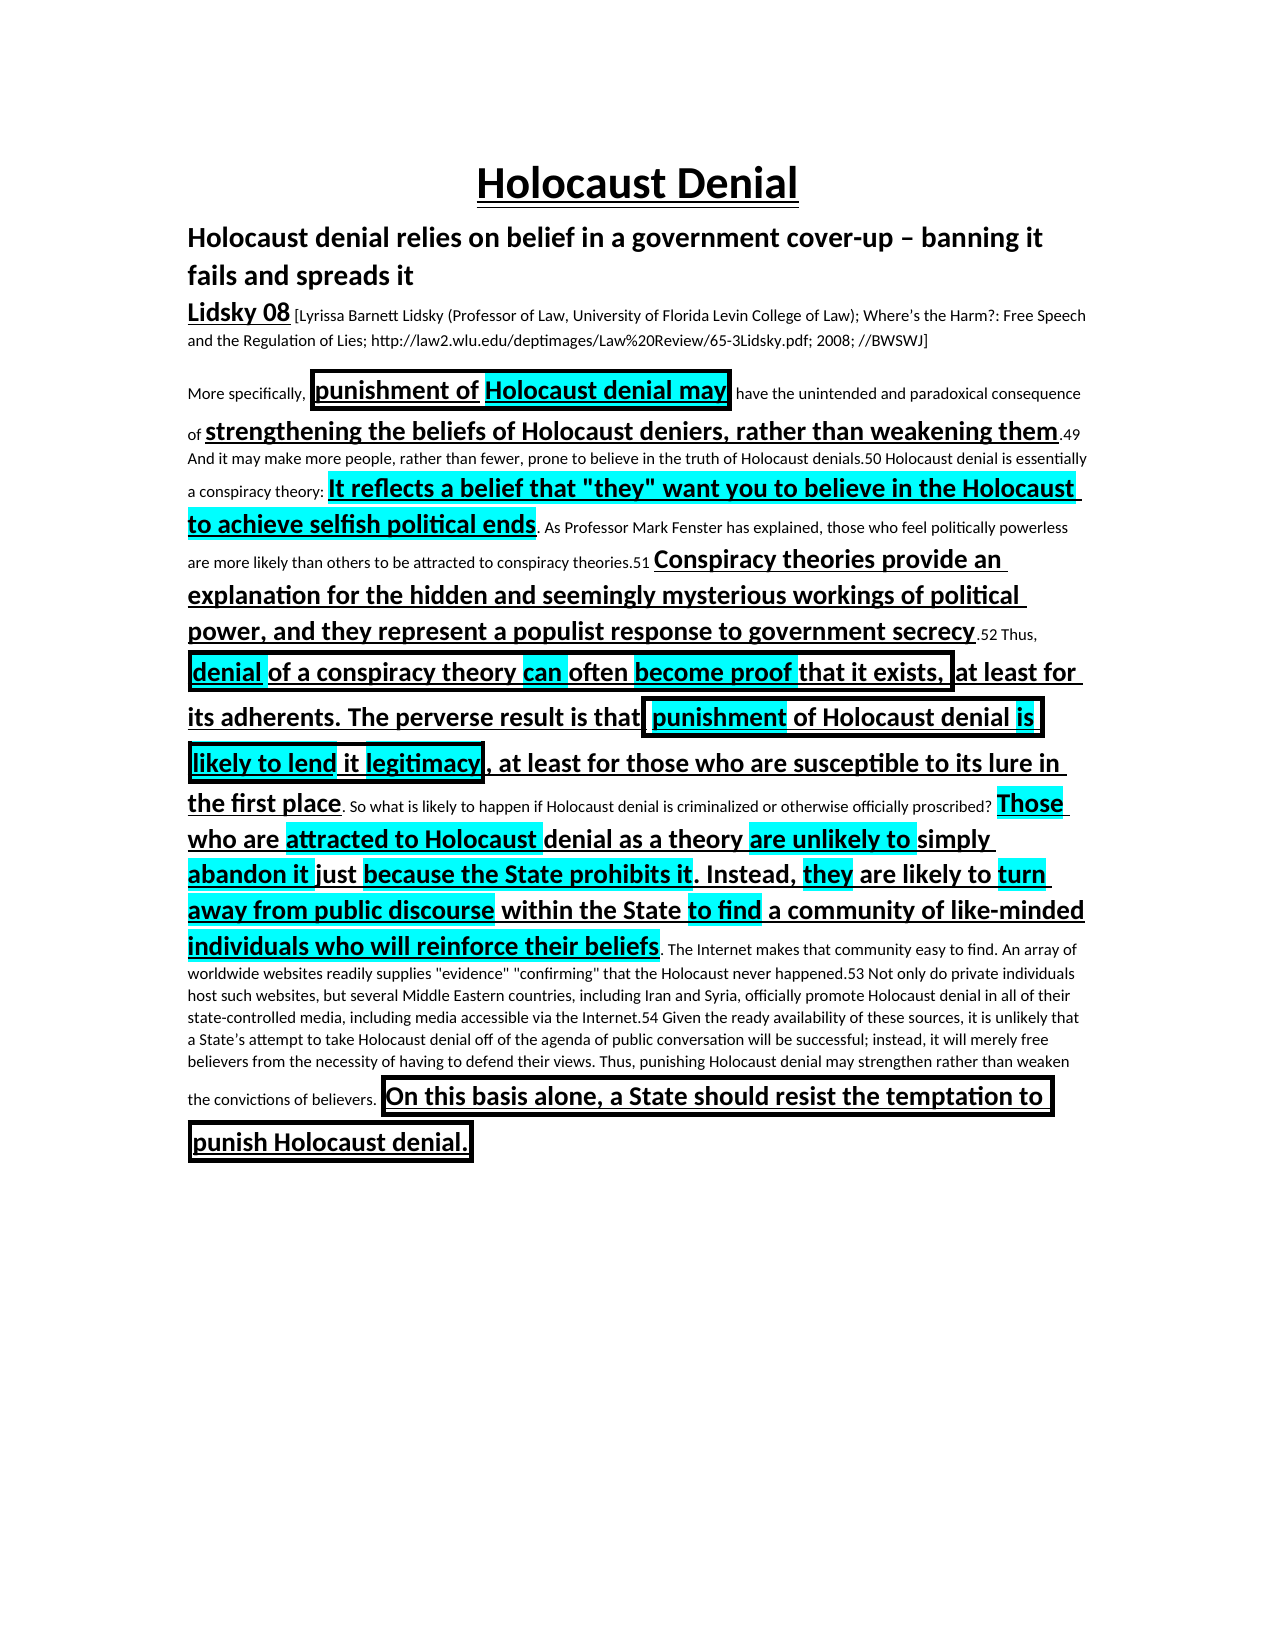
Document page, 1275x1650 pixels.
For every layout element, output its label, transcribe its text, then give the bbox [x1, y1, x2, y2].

subtitle Holocaust denial relies on belief in a government cover-up – banning it fails and spreads it [187, 219, 1087, 293]
subtitle Holocaust Denial [187, 154, 1087, 210]
text Lidsky 08 [Lyrissa Barnett Lidsky (Professor of Law, University of Florida Levin College of Law); Where’s the Harm?: Free Speech and the Regulation of Lies; http://law2.wlu.edu/deptimages/Law%20Review/65-3Lidsky.pdf; 2008; //BWSWJ] [187, 296, 1087, 350]
text More specifically, punishment of Holocaust denial may have the unintended and paradoxical consequence of strengthening the beliefs of Holocaust deniers, rather than weakening them.49 And it may make more people, rather than fewer, prone to believe in the truth of Holocaust denials.50 Holocaust denial is essentially a conspiracy theory: It reflects a belief that "they" want you to believe in the Holocaust to achieve selfish political ends. As Professor Mark Fenster has explained, those who feel politically powerless are more likely than others to be attracted to conspiracy theories.51 Conspiracy theories provide an explanation for the hidden and seemingly mysterious workings of political power, and they represent a populist response to government secrecy.52 Thus, denial of a conspiracy theory can often become proof that it exists, at least for its adherents. The perverse result is that punishment of Holocaust denial is likely to lend it legitimacy, at least for those who are susceptible to its lure in the first place. So what is likely to happen if Holocaust denial is criminalized or otherwise officially proscribed? Those who are attracted to Holocaust denial as a theory are unlikely to simply abandon it just because the State prohibits it. Instead, they are likely to turn away from public discourse within the State to find a community of like-minded individuals who will reinforce their beliefs. The Internet makes that community easy to find. An array of worldwide websites readily supplies "evidence" "confirming" that the Holocaust never happened.53 Not only do private individuals host such websites, but several Middle Eastern countries, including Iran and Syria, officially promote Holocaust denial in all of their state-controlled media, including media accessible via the Internet.54 Given the ready availability of these sources, it is unlikely that a State’s attempt to take Holocaust denial off of the agenda of public conversation will be successful; instead, it will merely free believers from the necessity of having to defend their views. Thus, punishing Holocaust denial may strengthen rather than weaken the convictions of believers. On this basis alone, a State should resist the temptation to punish Holocaust denial. [187, 369, 1087, 1163]
